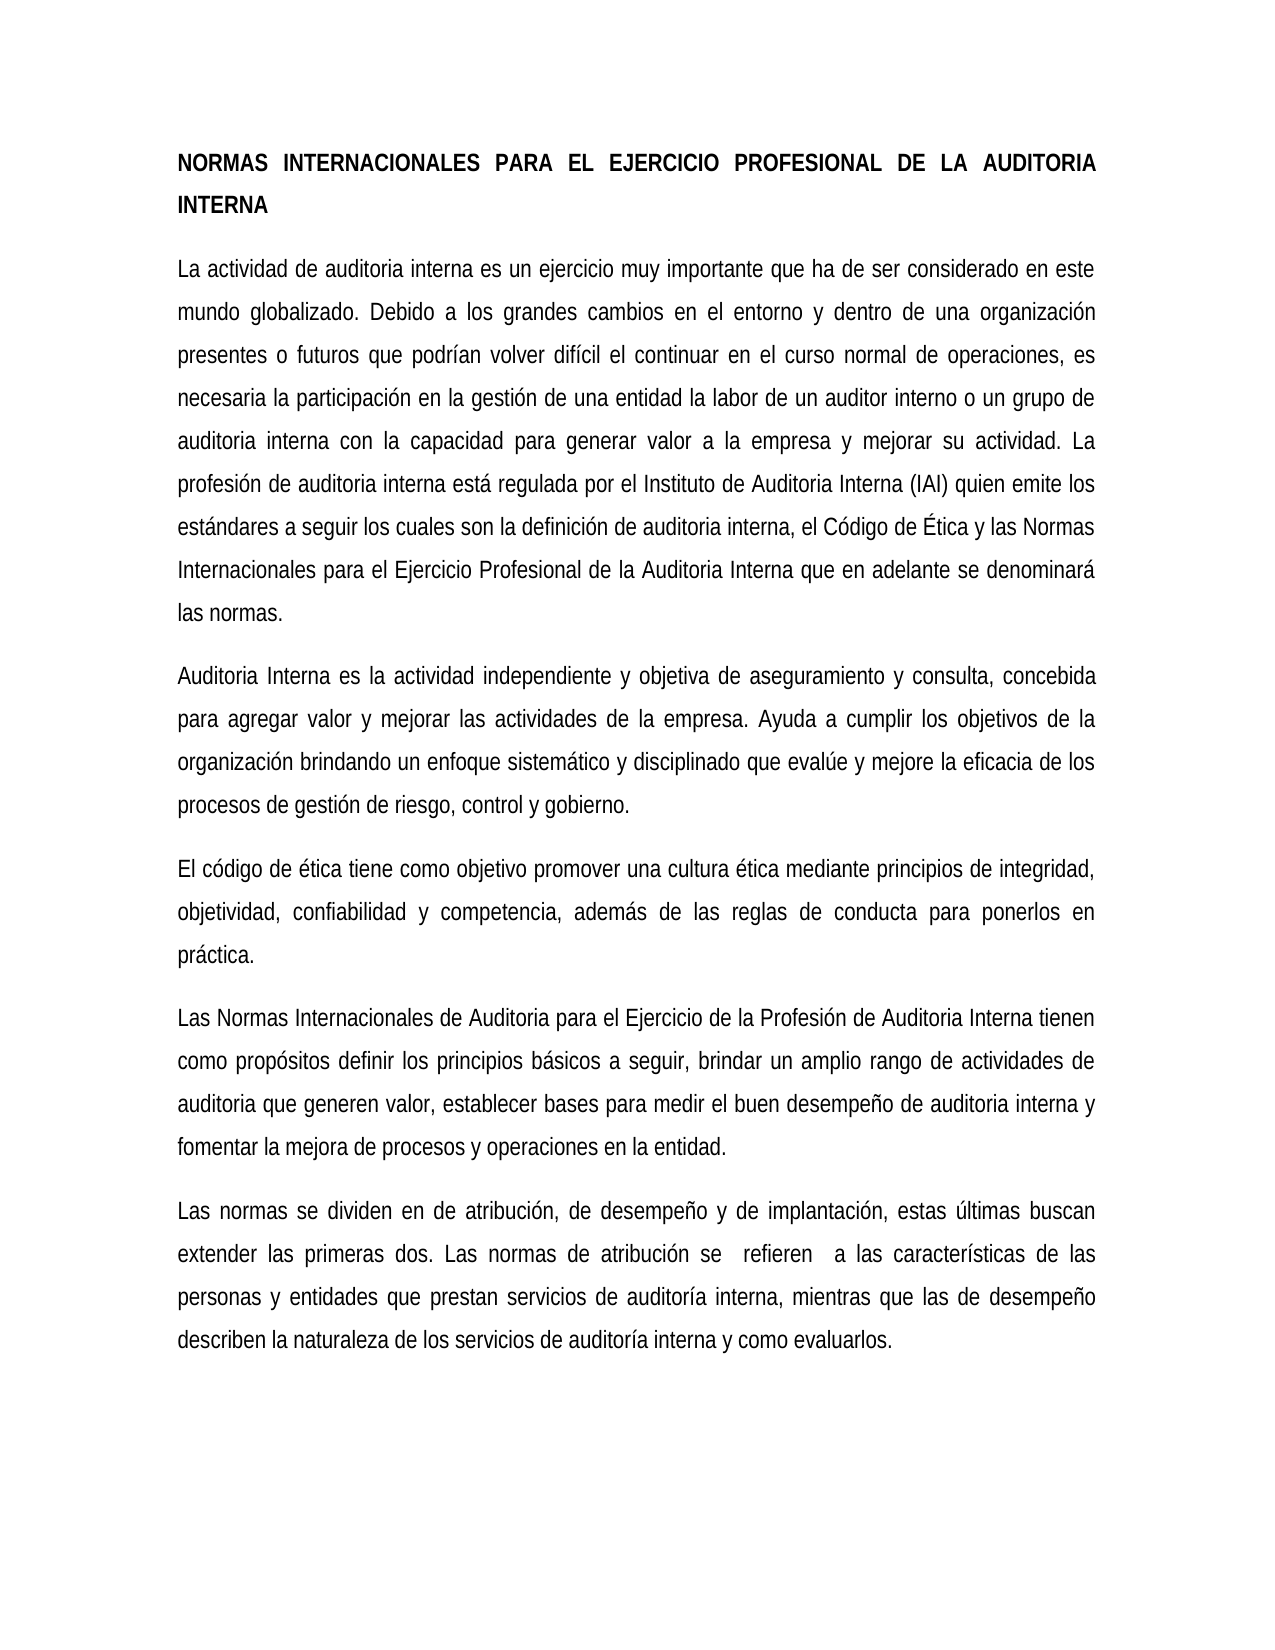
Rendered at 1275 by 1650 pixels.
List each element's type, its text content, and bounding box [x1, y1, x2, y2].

text El código de ética tiene como objetivo promover una cultura ética mediante principios de integridad, objetividad, confiabilidad y competencia, además de las reglas de conducta para ponerlos en práctica. [177, 854, 1098, 968]
text NORMAS INTERNACIONALES PARA EL EJERCICIO PROFESIONAL DE LA AUDITORIA INTERNA [177, 148, 1098, 219]
text Las Normas Internacionales de Auditoria para el Ejercicio de la Profesión de Auditoria Interna tienen como propósitos definir los principios básicos a seguir, brindar un amplio rango de actividades de auditoria que generen valor, establecer bases para medir el buen desempeño de auditoria interna y fomentar la mejora de procesos y operaciones en la entidad. [177, 1003, 1098, 1161]
text Las normas se dividen en de atribución, de desempeño y de implantación, estas últimas buscan extender las primeras dos. Las normas de atribución se refieren a las características de las personas y entidades que prestan servicios de auditoría interna, mientras que las de desempeño describen la naturaleza de los servicios de auditoría interna y como evaluarlos. [177, 1196, 1098, 1353]
text La actividad de auditoria interna es un ejercicio muy importante que ha de ser considerado en este mundo globalizado. Debido a los grandes cambios en el entorno y dentro de una organización presentes o futuros que podrían volver difícil el continuar en el curso normal de operaciones, es necesaria la participación en la gestión de una entidad la labor de un auditor interno o un grupo de auditoria interna con la capacidad para generar valor a la empresa y mejorar su actividad. La profesión de auditoria interna está regulada por el Instituto de Auditoria Interna (IAI) quien emite los estándares a seguir los cuales son la definición de auditoria interna, el Código de Ética y las Normas Internacionales para el Ejercicio Profesional de la Auditoria Interna que en adelante se denominará las normas. [177, 254, 1098, 626]
text Auditoria Interna es la actividad independiente y objetiva de aseguramiento y consulta, concebida para agregar valor y mejorar las actividades de la empresa. Ayuda a cumplir los objetivos de la organización brindando un enfoque sistemático y disciplinado que evalúe y mejore la eficacia de los procesos de gestión de riesgo, control y gobierno. [177, 661, 1098, 819]
